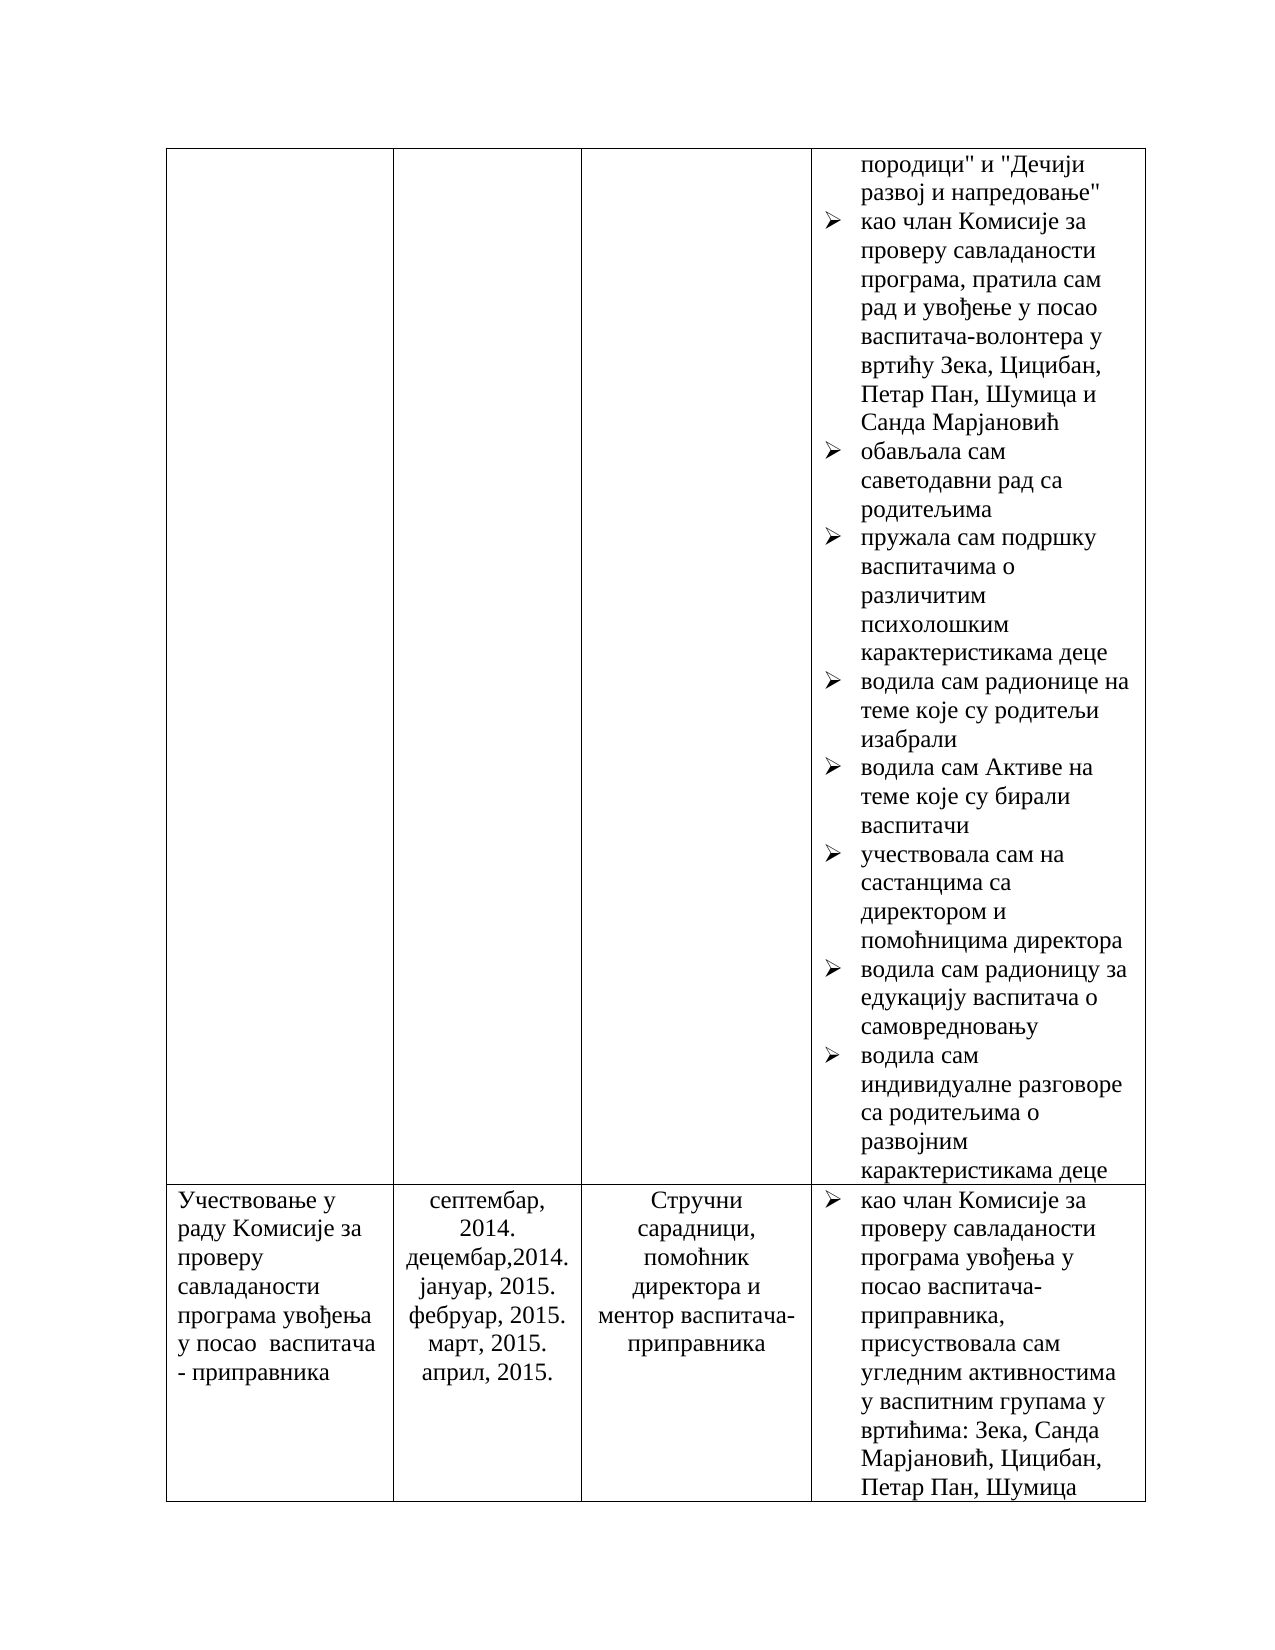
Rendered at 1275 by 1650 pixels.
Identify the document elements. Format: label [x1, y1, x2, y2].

table_cell [582, 149, 811, 1184]
table_cell [394, 1185, 581, 1501]
table_cell [394, 149, 581, 1184]
table_cell [582, 1185, 811, 1501]
table_cell [812, 1185, 1145, 1501]
table_cell [167, 149, 393, 1184]
table_cell [812, 149, 1145, 1184]
table_cell [167, 1185, 393, 1501]
